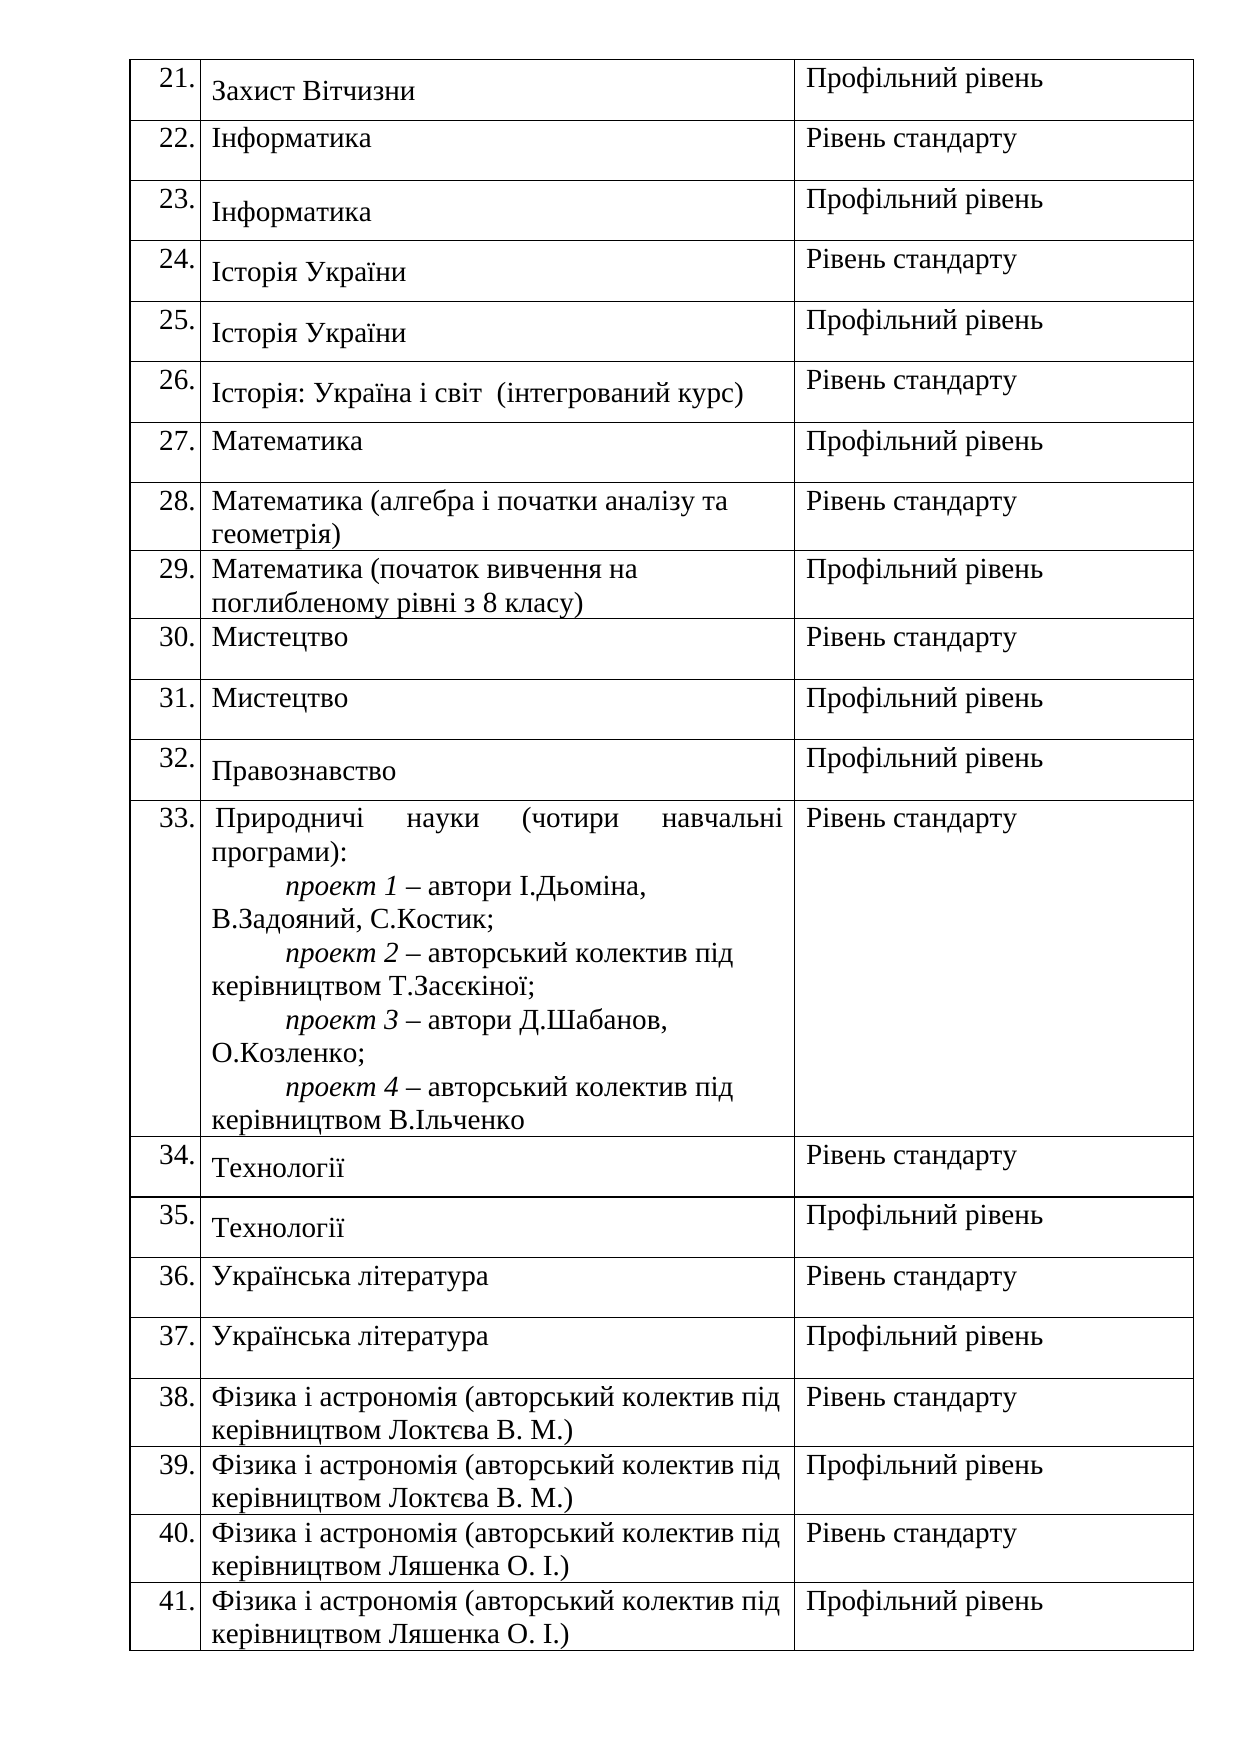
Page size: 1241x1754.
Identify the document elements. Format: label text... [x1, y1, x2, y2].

table_cell [131, 801, 200, 1136]
table_cell Мистецтво [201, 619, 794, 679]
table_cell Рівень стандарту [795, 121, 1193, 180]
table_cell Профільний рівень [795, 1318, 1193, 1378]
table_cell Рівень стандарту [795, 1515, 1193, 1582]
table_cell Рівень стандарту [795, 362, 1193, 422]
table_cell [131, 1137, 200, 1196]
table_cell Профільний рівень [795, 302, 1193, 361]
table_cell [131, 1447, 200, 1514]
table_cell Фізика і астрономія (авторський колектив під керівництвом Ляшенка О. І.) [201, 1583, 794, 1650]
table_cell Рівень стандарту [795, 241, 1193, 301]
table_cell [131, 740, 200, 799]
table_cell [131, 1198, 200, 1257]
table_cell Захист Вітчизни [201, 60, 794, 119]
table_cell Профільний рівень [795, 740, 1193, 799]
table_cell Профільний рівень [795, 551, 1193, 618]
table_cell Рівень стандарту [795, 619, 1193, 679]
table_cell [131, 1379, 200, 1446]
table_cell Рівень стандарту [795, 483, 1193, 550]
table_cell Профільний рівень [795, 1447, 1193, 1514]
table_cell Рівень стандарту [795, 1137, 1193, 1196]
table_cell Профільний рівень [795, 181, 1193, 240]
table_cell [131, 302, 200, 361]
table_cell Природничі науки (чотири навчальні програми): проект 1 – автори І.Дьоміна, В.Задояний, С.Костик; проект 2 – авторський колектив під керівництвом Т.Засєкіної; проект 3 – автори Д.Шабанов, О.Козленко; проект 4 – авторський колектив під керівництвом В.Ільченко [201, 801, 794, 1136]
table_cell Профільний рівень [795, 1583, 1193, 1650]
table_cell Правознавство [201, 740, 794, 799]
table_cell [131, 241, 200, 301]
table_cell Інформатика [201, 181, 794, 240]
table_cell Математика (початок вивчення на поглибленому рівні з 8 класу) [201, 551, 794, 618]
table_cell Рівень стандарту [795, 1258, 1193, 1317]
table_cell [131, 1515, 200, 1582]
table_cell Профільний рівень [795, 423, 1193, 482]
table_cell Фізика і астрономія (авторський колектив під керівництвом Локтєва В. М.) [201, 1447, 794, 1514]
table_cell [131, 181, 200, 240]
table_cell Математика (алгебра і початки аналізу та геометрія) [201, 483, 794, 550]
table_cell Українська література [201, 1318, 794, 1378]
table_cell Історія України [201, 241, 794, 301]
table_cell [131, 121, 200, 180]
table_cell Профільний рівень [795, 1198, 1193, 1257]
table_cell Рівень стандарту [795, 1379, 1193, 1446]
table_cell Математика [201, 423, 794, 482]
table_cell [131, 60, 200, 119]
table_cell [131, 619, 200, 679]
table_cell Профільний рівень [795, 60, 1193, 119]
table_cell Історія України [201, 302, 794, 361]
table_cell [131, 1583, 200, 1650]
table_cell Інформатика [201, 121, 794, 180]
table_cell Рівень стандарту [795, 801, 1193, 1136]
table_cell Технології [201, 1137, 794, 1196]
table_cell Українська література [201, 1258, 794, 1317]
table_cell Фізика і астрономія (авторський колектив під керівництвом Ляшенка О. І.) [201, 1515, 794, 1582]
table_cell Історія: Україна і світ (інтегрований курс) [201, 362, 794, 422]
table_cell [131, 551, 200, 618]
table_cell [131, 680, 200, 739]
table_cell Профільний рівень [795, 680, 1193, 739]
table_cell Фізика і астрономія (авторський колектив під керівництвом Локтєва В. М.) [201, 1379, 794, 1446]
table_cell [131, 1258, 200, 1317]
table_cell [131, 362, 200, 422]
table_cell [131, 1318, 200, 1378]
table_cell Технології [201, 1198, 794, 1257]
table_cell [131, 423, 200, 482]
table_cell [131, 483, 200, 550]
table_cell Мистецтво [201, 680, 794, 739]
